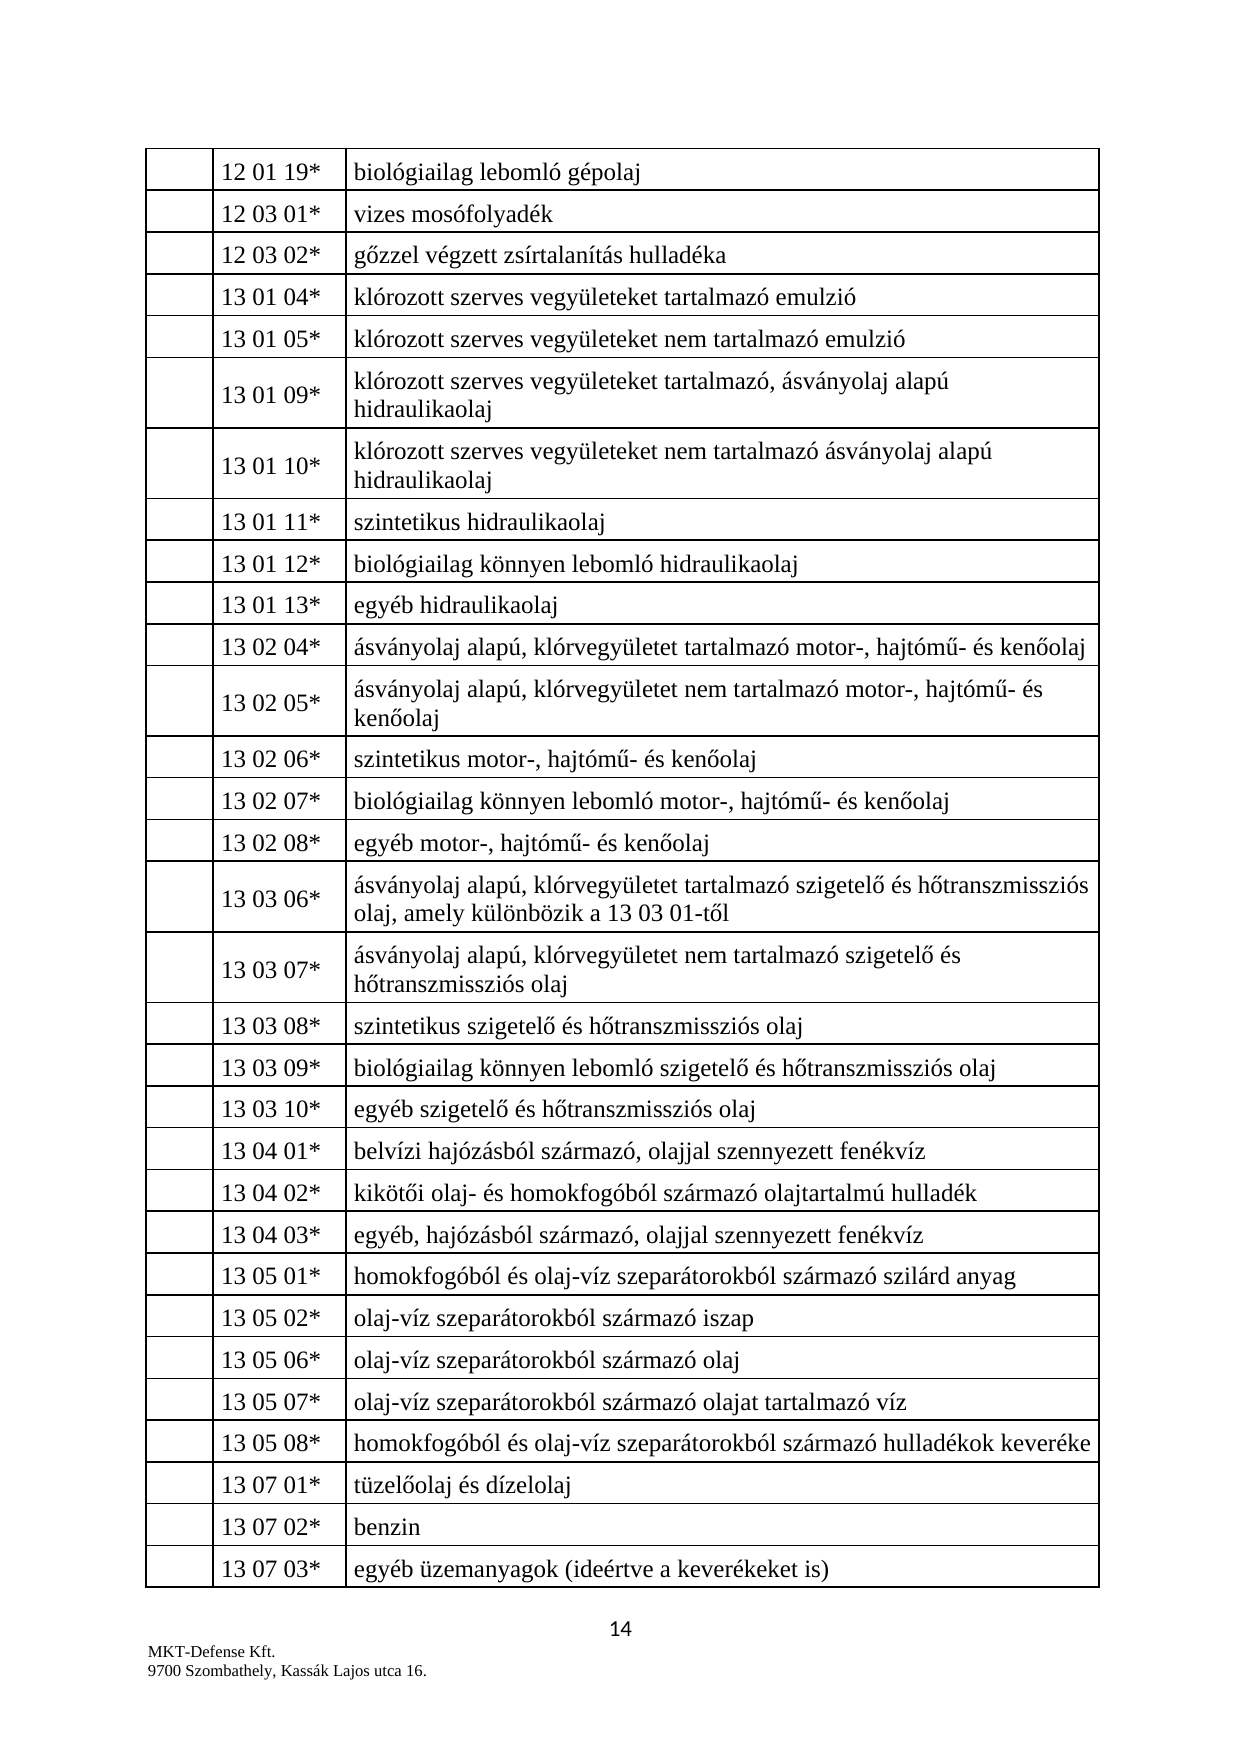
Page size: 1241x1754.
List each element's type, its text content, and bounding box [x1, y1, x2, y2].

table_cell [147, 541, 212, 581]
table_cell [147, 1254, 212, 1294]
table_cell [147, 499, 212, 539]
table_cell 13 07 03* [214, 1546, 345, 1586]
table_cell [147, 316, 212, 356]
table_cell 13 03 10* [214, 1087, 345, 1127]
table_cell [147, 1546, 212, 1586]
table_cell vizes mosófolyadék [347, 191, 1098, 231]
table_cell klórozott szerves vegyületeket nem tartalmazó ásványolaj alapú hidraulikaolaj [347, 429, 1098, 497]
table_cell 13 05 02* [214, 1296, 345, 1336]
table_cell [147, 1128, 212, 1168]
table_cell [147, 1045, 212, 1085]
table_cell [147, 358, 212, 427]
table_cell benzin [347, 1504, 1098, 1544]
table_cell egyéb motor-, hajtómű- és kenőolaj [347, 820, 1098, 860]
table_cell 13 04 01* [214, 1128, 345, 1168]
table_cell 13 07 02* [214, 1504, 345, 1544]
table_cell ásványolaj alapú, klórvegyületet tartalmazó motor-, hajtómű- és kenőolaj [347, 625, 1098, 664]
table_cell 13 01 10* [214, 429, 345, 497]
table_cell 13 02 07* [214, 778, 345, 819]
table_cell [147, 1421, 212, 1461]
table_cell [147, 1003, 212, 1043]
table_cell [147, 933, 212, 1001]
table_cell [147, 275, 212, 315]
table_cell 13 03 07* [214, 933, 345, 1001]
table_cell 12 03 01* [214, 191, 345, 231]
table_cell homokfogóból és olaj-víz szeparátorokból származó hulladékok keveréke [347, 1421, 1098, 1461]
table_cell klórozott szerves vegyületeket tartalmazó, ásványolaj alapú hidraulikaolaj [347, 358, 1098, 427]
table_cell 12 01 19* [214, 149, 345, 189]
table_cell ásványolaj alapú, klórvegyületet tartalmazó szigetelő és hőtranszmissziós olaj, amely különbözik a 13 03 01-től [347, 862, 1098, 931]
table_cell 13 03 06* [214, 862, 345, 931]
table_cell 13 03 08* [214, 1003, 345, 1043]
table_cell gőzzel végzett zsírtalanítás hulladéka [347, 233, 1098, 273]
table_cell 13 01 05* [214, 316, 345, 356]
table_cell 12 03 02* [214, 233, 345, 273]
table_cell 13 01 12* [214, 541, 345, 581]
table_cell 13 05 08* [214, 1421, 345, 1461]
table_cell [147, 1379, 212, 1419]
table_cell 13 05 06* [214, 1337, 345, 1377]
table_cell 13 04 02* [214, 1170, 345, 1210]
table_cell 13 02 04* [214, 625, 345, 664]
table_cell [147, 1296, 212, 1336]
table_cell [147, 625, 212, 664]
table_cell ásványolaj alapú, klórvegyületet nem tartalmazó motor-, hajtómű- és kenőolaj [347, 666, 1098, 735]
table_cell 13 05 01* [214, 1254, 345, 1294]
table_cell [147, 778, 212, 819]
table_cell egyéb, hajózásból származó, olajjal szennyezett fenékvíz [347, 1212, 1098, 1252]
table_cell [147, 149, 212, 189]
table_cell 13 05 07* [214, 1379, 345, 1419]
table_cell [147, 191, 212, 231]
table_cell 13 01 04* [214, 275, 345, 315]
table_cell 13 02 05* [214, 666, 345, 735]
table_cell szintetikus motor-, hajtómű- és kenőolaj [347, 737, 1098, 777]
table_cell klórozott szerves vegyületeket nem tartalmazó emulzió [347, 316, 1098, 356]
table_cell biológiailag könnyen lebomló motor-, hajtómű- és kenőolaj [347, 778, 1098, 819]
table_cell ásványolaj alapú, klórvegyületet nem tartalmazó szigetelő és hőtranszmissziós olaj [347, 933, 1098, 1001]
table_cell [147, 583, 212, 623]
table_cell biológiailag könnyen lebomló szigetelő és hőtranszmissziós olaj [347, 1045, 1098, 1085]
table_cell [147, 666, 212, 735]
table_cell 13 02 08* [214, 820, 345, 860]
table_cell [147, 737, 212, 777]
table_cell kikötői olaj- és homokfogóból származó olajtartalmú hulladék [347, 1170, 1098, 1210]
table_cell egyéb hidraulikaolaj [347, 583, 1098, 623]
table_cell [147, 1463, 212, 1503]
table_cell 13 04 03* [214, 1212, 345, 1252]
table_cell homokfogóból és olaj-víz szeparátorokból származó szilárd anyag [347, 1254, 1098, 1294]
table_cell [147, 1170, 212, 1210]
table_cell olaj-víz szeparátorokból származó olajat tartalmazó víz [347, 1379, 1098, 1419]
table_cell [147, 1087, 212, 1127]
table_cell [147, 1504, 212, 1544]
table_cell 13 07 01* [214, 1463, 345, 1503]
table_cell szintetikus hidraulikaolaj [347, 499, 1098, 539]
table_cell belvízi hajózásból származó, olajjal szennyezett fenékvíz [347, 1128, 1098, 1168]
table_cell egyéb üzemanyagok (ideértve a keverékeket is) [347, 1546, 1098, 1586]
table_cell 13 01 13* [214, 583, 345, 623]
table_cell [147, 1337, 212, 1377]
table_cell klórozott szerves vegyületeket tartalmazó emulzió [347, 275, 1098, 315]
table_cell olaj-víz szeparátorokból származó iszap [347, 1296, 1098, 1336]
table_cell [147, 1212, 212, 1252]
table_cell [147, 862, 212, 931]
table_cell egyéb szigetelő és hőtranszmissziós olaj [347, 1087, 1098, 1127]
table_cell [147, 820, 212, 860]
table_cell [147, 429, 212, 497]
table_cell 13 03 09* [214, 1045, 345, 1085]
table_cell biológiailag könnyen lebomló hidraulikaolaj [347, 541, 1098, 581]
table_cell biológiailag lebomló gépolaj [347, 149, 1098, 189]
table_cell [147, 233, 212, 273]
table_cell 13 02 06* [214, 737, 345, 777]
table_cell tüzelőolaj és dízelolaj [347, 1463, 1098, 1503]
table_cell 13 01 11* [214, 499, 345, 539]
table_cell szintetikus szigetelő és hőtranszmissziós olaj [347, 1003, 1098, 1043]
table_cell 13 01 09* [214, 358, 345, 427]
table_cell olaj-víz szeparátorokból származó olaj [347, 1337, 1098, 1377]
